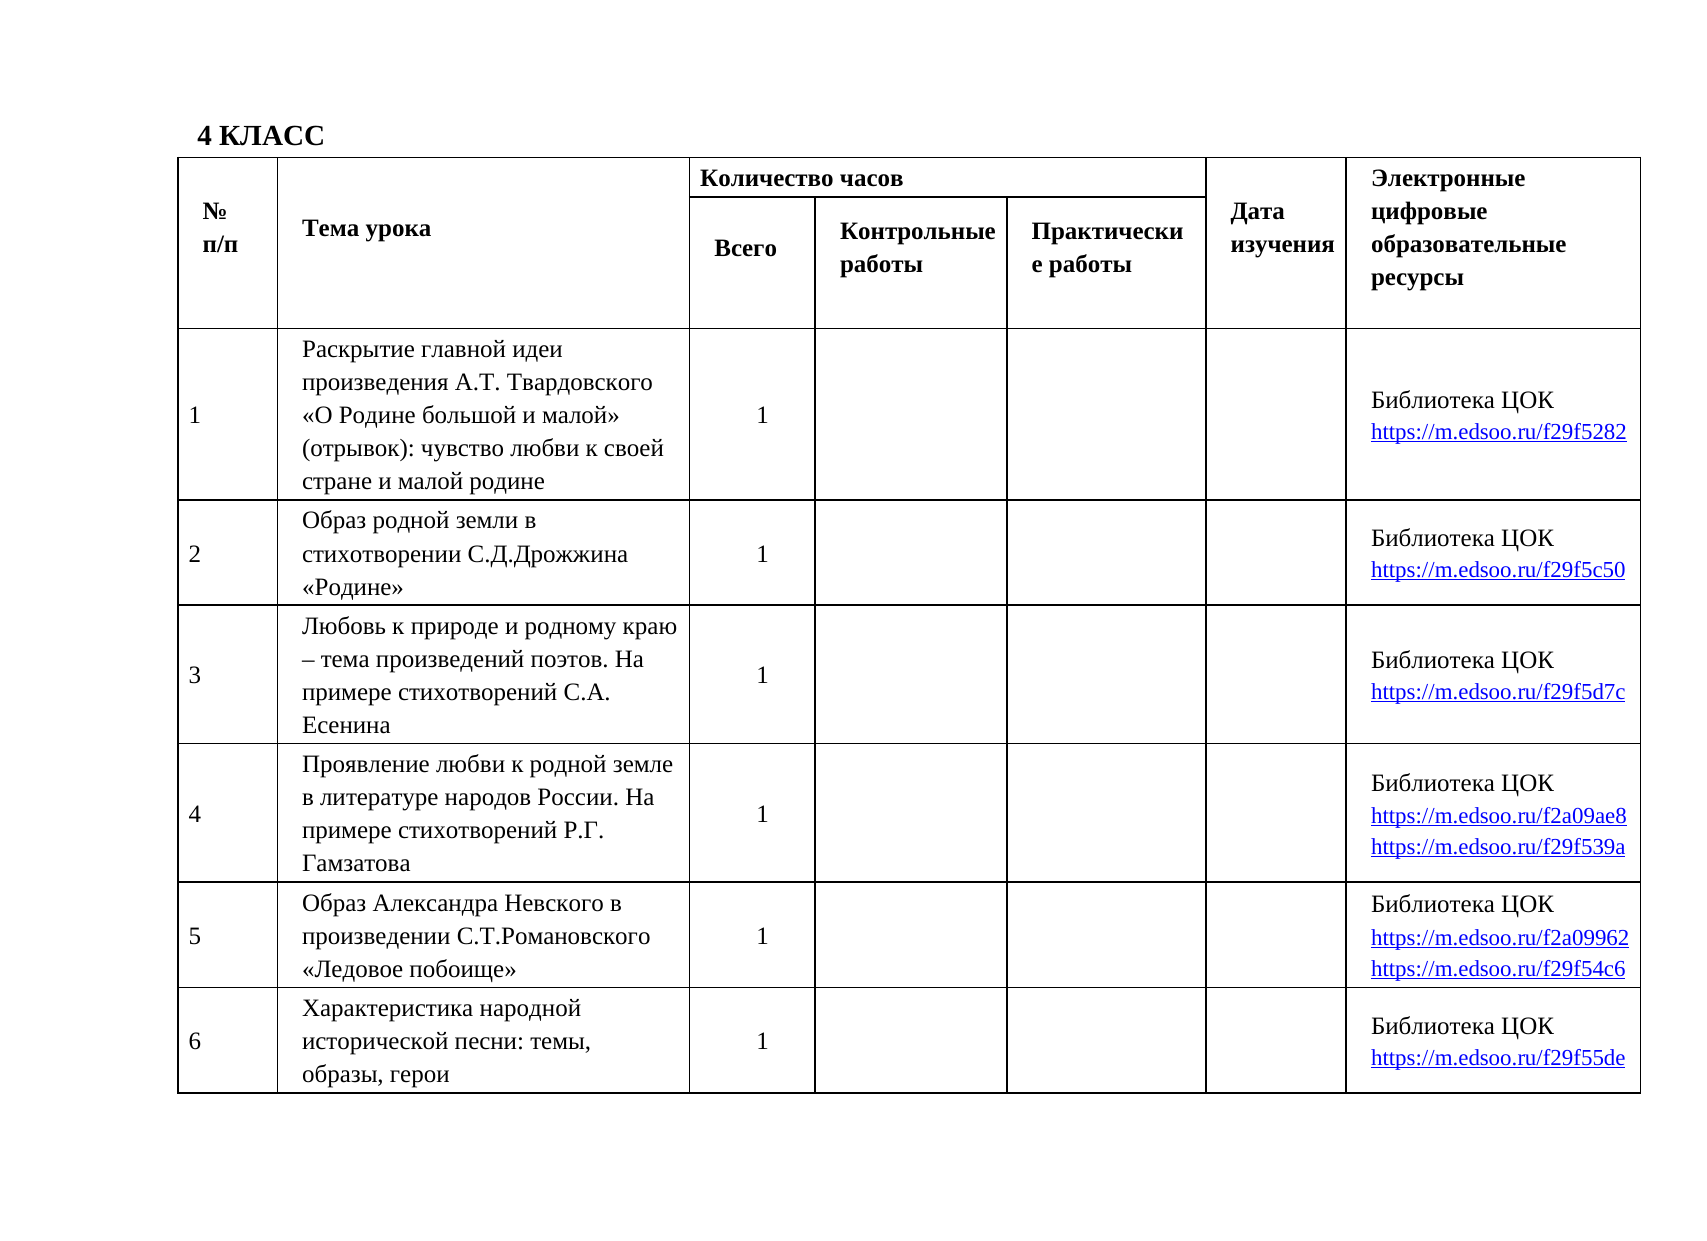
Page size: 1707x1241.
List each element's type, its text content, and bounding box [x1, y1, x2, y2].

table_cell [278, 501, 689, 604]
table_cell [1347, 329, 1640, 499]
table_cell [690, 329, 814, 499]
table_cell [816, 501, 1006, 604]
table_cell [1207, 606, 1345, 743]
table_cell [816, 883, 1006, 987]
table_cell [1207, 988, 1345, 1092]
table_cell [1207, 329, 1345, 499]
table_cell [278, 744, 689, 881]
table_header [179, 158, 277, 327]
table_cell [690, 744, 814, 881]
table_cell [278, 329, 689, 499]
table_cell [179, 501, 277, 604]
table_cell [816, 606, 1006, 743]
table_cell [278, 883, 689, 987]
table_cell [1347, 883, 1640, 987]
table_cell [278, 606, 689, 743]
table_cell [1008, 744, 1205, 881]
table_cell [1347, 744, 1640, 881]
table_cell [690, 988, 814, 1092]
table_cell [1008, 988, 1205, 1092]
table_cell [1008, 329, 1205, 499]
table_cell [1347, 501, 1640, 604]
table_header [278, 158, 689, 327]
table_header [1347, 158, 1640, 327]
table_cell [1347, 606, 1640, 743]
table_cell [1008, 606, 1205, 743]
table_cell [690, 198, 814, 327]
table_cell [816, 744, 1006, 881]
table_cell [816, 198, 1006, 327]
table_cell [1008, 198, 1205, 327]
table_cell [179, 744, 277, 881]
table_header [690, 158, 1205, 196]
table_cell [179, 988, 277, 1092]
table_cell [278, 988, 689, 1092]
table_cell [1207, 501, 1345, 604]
text 4 КЛАСС [190, 118, 1618, 152]
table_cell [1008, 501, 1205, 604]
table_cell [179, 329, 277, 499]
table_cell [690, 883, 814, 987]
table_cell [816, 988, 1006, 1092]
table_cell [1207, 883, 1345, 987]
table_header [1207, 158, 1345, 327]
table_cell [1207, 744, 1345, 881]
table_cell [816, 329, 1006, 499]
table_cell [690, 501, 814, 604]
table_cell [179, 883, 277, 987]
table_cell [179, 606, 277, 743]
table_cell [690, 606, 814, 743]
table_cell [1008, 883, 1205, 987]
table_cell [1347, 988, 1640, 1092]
